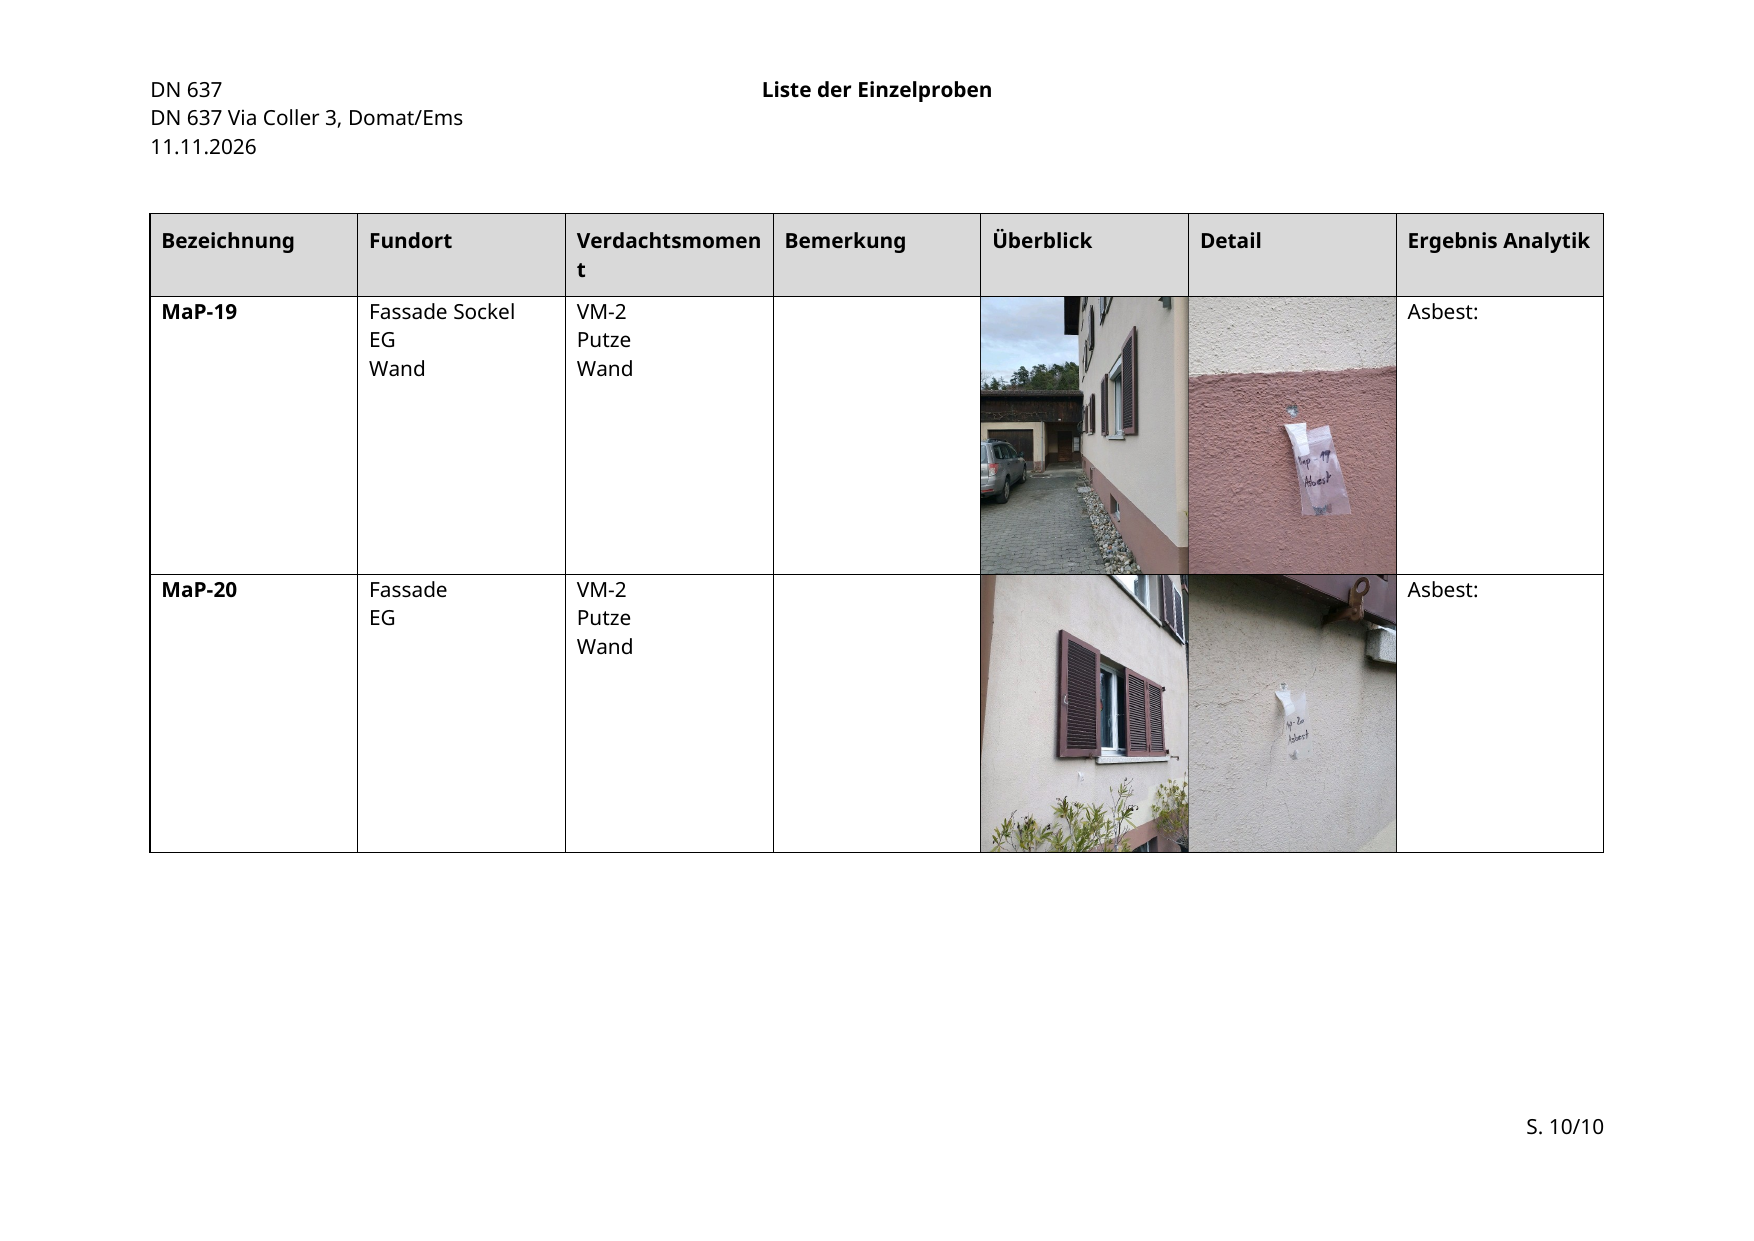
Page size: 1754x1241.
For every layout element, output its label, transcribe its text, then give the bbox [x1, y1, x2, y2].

table_header Ergebnis Analytik [1397, 214, 1603, 296]
table_header Bezeichnung [151, 214, 357, 296]
table_cell Asbest: [1397, 575, 1603, 852]
table_cell [774, 297, 980, 574]
table_cell VM-2 Putze Wand [566, 297, 773, 574]
table_header Überblick [981, 214, 1188, 296]
table_cell MaP-19 [151, 297, 357, 574]
table_cell [774, 575, 980, 852]
picture [980, 575, 1397, 852]
table_header Detail [1189, 214, 1396, 296]
table_cell MaP-20 [151, 575, 357, 852]
table_header Verdachtsmoment [566, 214, 773, 296]
table_cell VM-2 Putze Wand [566, 575, 773, 852]
table_header Fundort [358, 214, 565, 296]
picture [980, 297, 1397, 574]
table_cell Fassade EG [358, 575, 565, 852]
table_cell Asbest: [1397, 297, 1603, 574]
table_cell Fassade Sockel EG Wand [358, 297, 565, 574]
table_header Bemerkung [774, 214, 980, 296]
